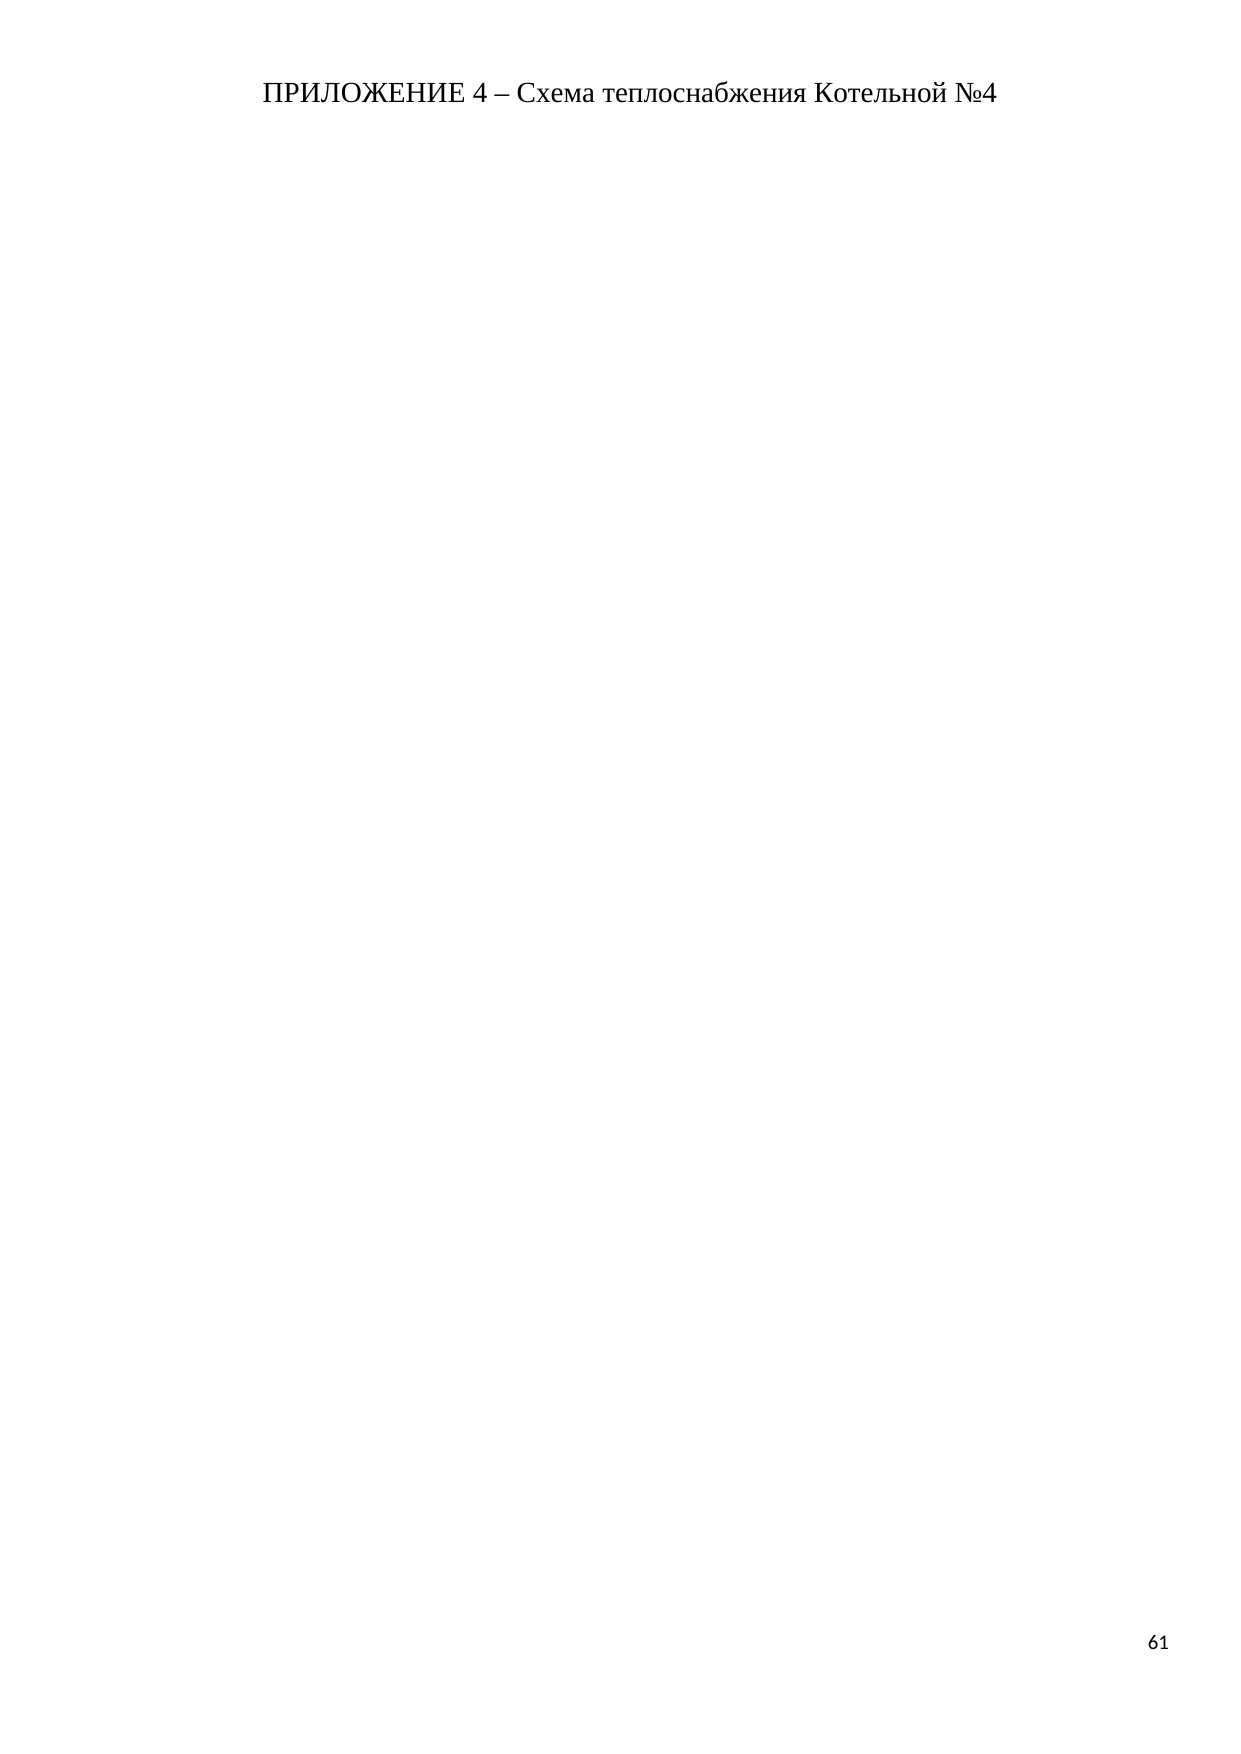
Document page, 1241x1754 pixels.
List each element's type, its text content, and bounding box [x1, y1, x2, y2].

text ПРИЛОЖЕНИЕ 4 – Схема теплоснабжения Котельной №4 [108, 75, 1169, 108]
